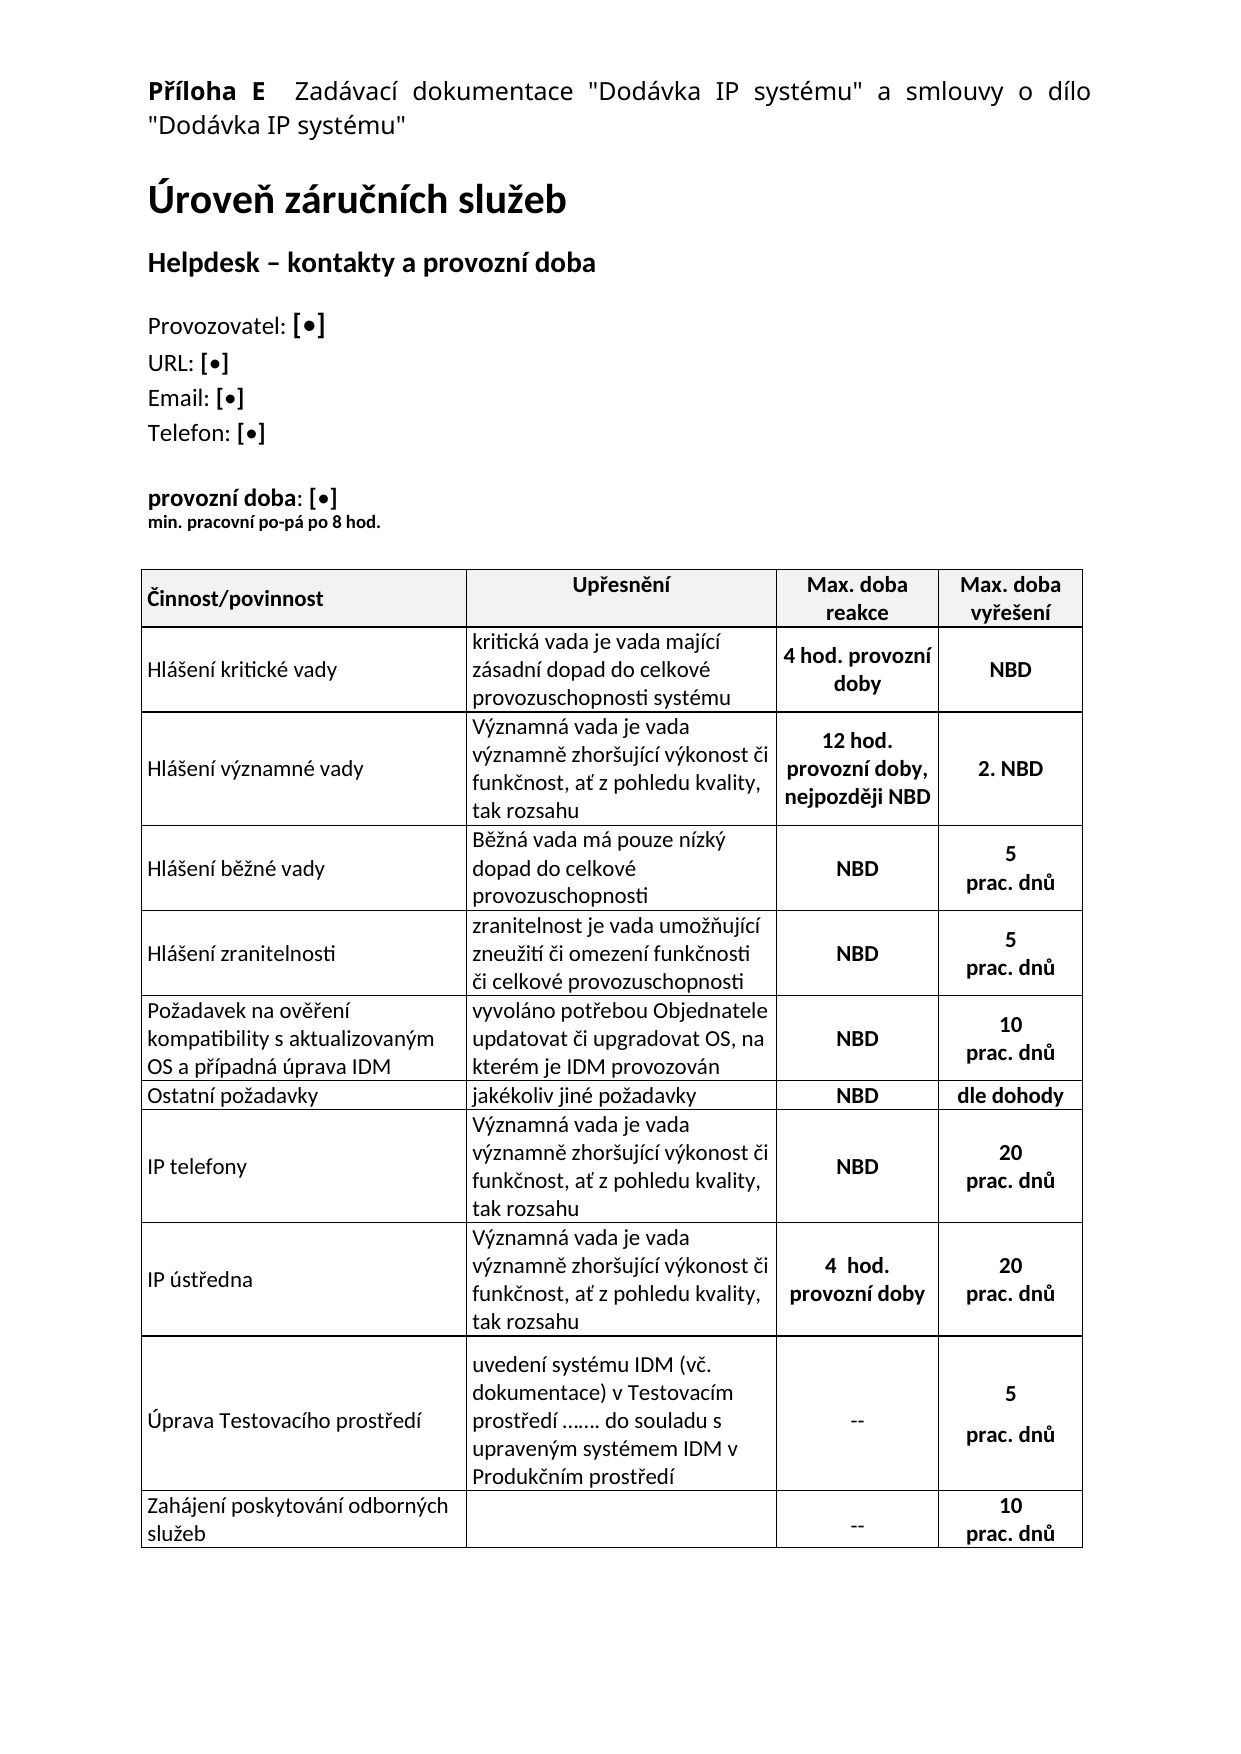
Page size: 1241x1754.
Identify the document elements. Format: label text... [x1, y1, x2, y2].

table_cell 10 prac. dnů [939, 996, 1082, 1080]
table_cell vyvoláno potřebou Objednatele updatovat či upgradovat OS, na kterém je IDM provozován [467, 996, 776, 1080]
table_header -- [777, 1337, 938, 1490]
text URL: [•] [148, 347, 1093, 377]
table_header Úprava Testovacího prostředí [142, 1337, 466, 1490]
table_cell 5 prac. dnů [939, 911, 1082, 995]
table_cell Hlášení kritické vady [142, 628, 466, 711]
table_cell 20 prac. dnů [939, 1223, 1082, 1335]
text Helpdesk – kontakty a provozní doba [148, 244, 1093, 280]
table_cell Významná vada je vada významně zhoršující výkonost či funkčnost, ať z pohledu kvality, tak rozsahu [467, 713, 776, 824]
table_cell NBD [777, 1110, 938, 1222]
table_cell 4 hod. provozní doby [777, 1223, 938, 1335]
table_header uvedení systému IDM (vč. dokumentace) v Testovacím prostředí ……. do souladu s upraveným systémem IDM v Produkčním prostředí [467, 1337, 776, 1490]
table_cell Hlášení běžné vady [142, 826, 466, 910]
table_cell 4 hod. provozní doby [777, 628, 938, 711]
table_cell NBD [777, 911, 938, 995]
text min. pracovní po-pá po 8 hod. [148, 513, 1093, 532]
text Úroveň záručních služeb [148, 173, 1093, 223]
table_cell 10 prac. dnů [939, 1491, 1082, 1547]
table_cell 5 prac. dnů [939, 826, 1082, 910]
table_cell Hlášení zranitelnosti [142, 911, 466, 995]
table_cell [467, 1491, 776, 1547]
table_cell 2. NBD [939, 713, 1082, 824]
table_cell Běžná vada má pouze nízký dopad do celkové provozuschopnosti [467, 826, 776, 910]
table_cell Významná vada je vada významně zhoršující výkonost či funkčnost, ať z pohledu kvality, tak rozsahu [467, 1110, 776, 1222]
table_cell 20 prac. dnů [939, 1110, 1082, 1222]
text Telefon: [•] [148, 417, 1093, 447]
table_cell Požadavek na ověření kompatibility s aktualizovaným OS a případná úprava IDM [142, 996, 466, 1080]
table_header 5 prac. dnů [939, 1337, 1082, 1490]
table_header Upřesnění [467, 570, 776, 626]
table_cell Zahájení poskytování odborných služeb [142, 1491, 466, 1547]
table_cell Ostatní požadavky [142, 1081, 466, 1109]
table_cell 12 hod. provozní doby, nejpozději NBD [777, 713, 938, 824]
table_cell IP telefony [142, 1110, 466, 1222]
text Provozovatel: [•] [148, 306, 1093, 342]
table_cell Hlášení významné vady [142, 713, 466, 824]
table_cell NBD [777, 1081, 938, 1109]
table_cell zranitelnost je vada umožňující zneužití či omezení funkčnosti či celkové provozuschopnosti [467, 911, 776, 995]
table_cell Významná vada je vada významně zhoršující výkonost či funkčnost, ať z pohledu kvality, tak rozsahu [467, 1223, 776, 1335]
table_cell NBD [939, 628, 1082, 711]
table_cell NBD [777, 996, 938, 1080]
text Email: [•] [148, 382, 1093, 412]
table_header Činnost/povinnost [142, 570, 466, 626]
text provozní doba: [•] [148, 482, 1093, 513]
table_cell kritická vada je vada mající zásadní dopad do celkové provozuschopnosti systému [467, 628, 776, 711]
table_cell dle dohody [939, 1081, 1082, 1109]
table_cell NBD [777, 826, 938, 910]
table_cell jakékoliv jiné požadavky [467, 1081, 776, 1109]
table_header Max. doba reakce [777, 570, 938, 626]
table_cell -- [777, 1491, 938, 1547]
table_cell IP ústředna [142, 1223, 466, 1335]
table_header Max. doba vyřešení [939, 570, 1082, 626]
